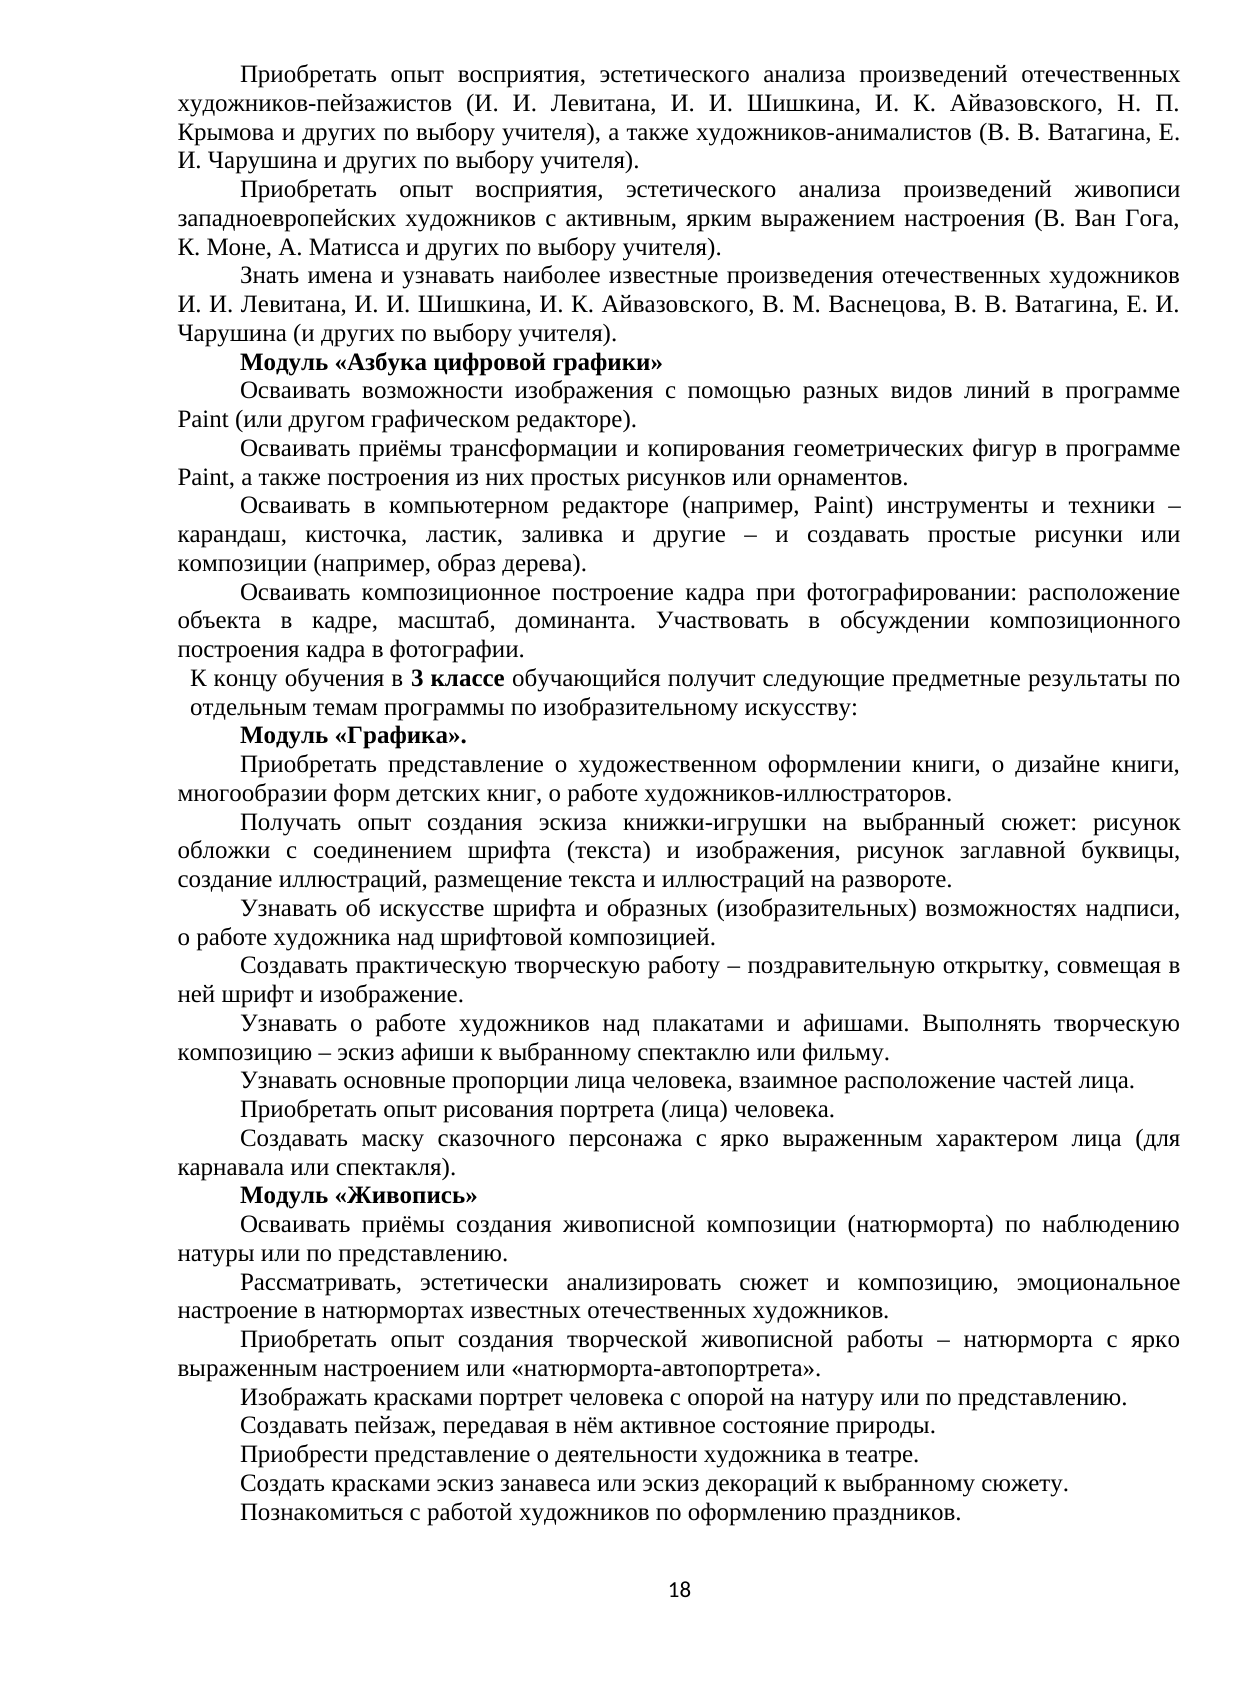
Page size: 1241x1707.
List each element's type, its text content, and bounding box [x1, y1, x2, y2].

text Осваивать приёмы создания живописной композиции (натюрморта) по наблюдению натуры или по представлению. [177, 1209, 1181, 1267]
text Осваивать в компьютерном редакторе (например, Paint) инструменты и техники – карандаш, кисточка, ластик, заливка и другие – и создавать простые рисунки или композиции (например, образ дерева). [177, 490, 1181, 577]
text Приобретать опыт рисования портрета (лица) человека. [177, 1094, 1181, 1123]
text Модуль «Графика». [177, 720, 1181, 749]
text Модуль «Азбука цифровой графики» [177, 347, 1181, 375]
text Узнавать основные пропорции лица человека, взаимное расположение частей лица. [177, 1065, 1181, 1094]
text Приобретать представление о художественном оформлении книги, о дизайне книги, многообразии форм детских книг, о работе художников-иллюстраторов. [177, 749, 1181, 807]
text Создать красками эскиз занавеса или эскиз декораций к выбранному сюжету. [177, 1468, 1181, 1497]
text К концу обучения в 3 классе обучающийся получит следующие предметные результаты по отдельным темам программы по изобразительному искусству: [190, 663, 1181, 720]
text Изображать красками портрет человека с опорой на натуру или по представлению. [177, 1382, 1181, 1410]
text Приобретать опыт создания творческой живописной работы – натюрморта с ярко выраженным настроением или «натюрморта-автопортрета». [177, 1324, 1181, 1382]
text Знать имена и узнавать наиболее известные произведения отечественных художников И. И. Левитана, И. И. Шишкина, И. К. Айвазовского, В. М. Васнецова, В. В. Ватагина, Е. И. Чарушина (и других по выбору учителя). [177, 260, 1181, 347]
text Рассматривать, эстетически анализировать сюжет и композицию, эмоциональное настроение в натюрмортах известных отечественных художников. [177, 1267, 1181, 1324]
text Осваивать возможности изображения с помощью разных видов линий в программе Paint (или другом графическом редакторе). [177, 375, 1181, 433]
text Приобрести представление о деятельности художника в театре. [177, 1439, 1181, 1468]
text Осваивать приёмы трансформации и копирования геометрических фигур в программе Paint, а также построения из них простых рисунков или орнаментов. [177, 433, 1181, 490]
text Модуль «Живопись» [177, 1180, 1181, 1209]
text Приобретать опыт восприятия, эстетического анализа произведений живописи западноевропейских художников с активным, ярким выражением настроения (В. Ван Гога, К. Моне, А. Матисса и других по выбору учителя). [177, 174, 1181, 260]
text Создавать практическую творческую работу – поздравительную открытку, совмещая в ней шрифт и изображение. [177, 950, 1181, 1008]
text Создавать маску сказочного персонажа с ярко выраженным характером лица (для карнавала или спектакля). [177, 1123, 1181, 1180]
text Узнавать о работе художников над плакатами и афишами. Выполнять творческую композицию – эскиз афиши к выбранному спектаклю или фильму. [177, 1008, 1181, 1065]
text Познакомиться с работой художников по оформлению праздников. [177, 1497, 1181, 1525]
text Получать опыт создания эскиза книжки-игрушки на выбранный сюжет: рисунок обложки с соединением шрифта (текста) и изображения, рисунок заглавной буквицы, создание иллюстраций, размещение текста и иллюстраций на развороте. [177, 807, 1181, 893]
text Приобретать опыт восприятия, эстетического анализа произведений отечественных художников-пейзажистов (И. И. Левитана, И. И. Шишкина, И. К. Айвазовского, Н. П. Крымова и других по выбору учителя), а также художников-анималистов (В. В. Ватагина, Е. И. Чарушина и других по выбору учителя). [177, 59, 1181, 174]
text Создавать пейзаж, передавая в нём активное состояние природы. [177, 1410, 1181, 1439]
text Осваивать композиционное построение кадра при фотографировании: расположение объекта в кадре, масштаб, доминанта. Участвовать в обсуждении композиционного построения кадра в фотографии. [177, 577, 1181, 663]
text Узнавать об искусстве шрифта и образных (изобразительных) возможностях надписи, о работе художника над шрифтовой композицией. [177, 893, 1181, 950]
